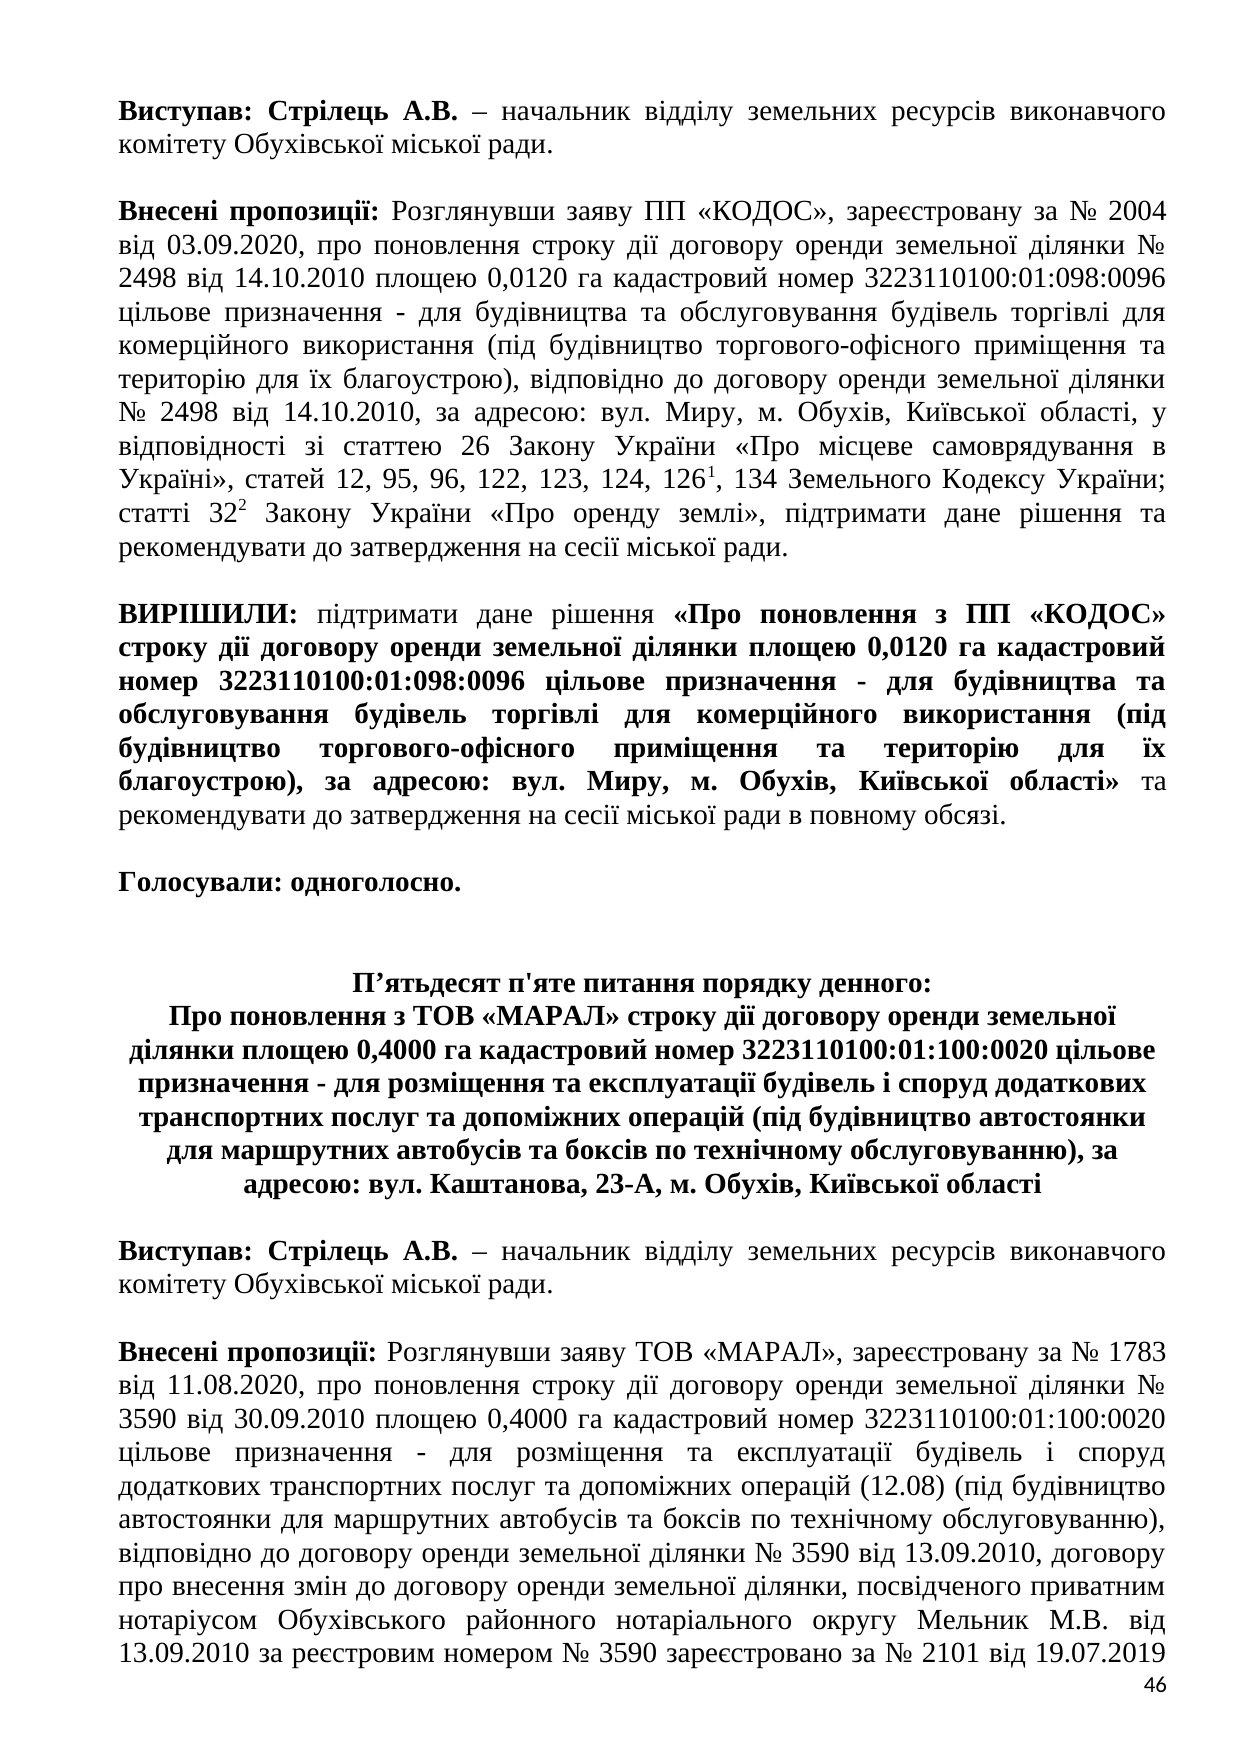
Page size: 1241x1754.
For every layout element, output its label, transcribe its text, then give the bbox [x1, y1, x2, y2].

text Голосували: одноголосно. [118, 864, 1167, 898]
text П’ятьдесят п'яте питання порядку денного: [118, 965, 1167, 998]
text Виступав: Стрілець А.В. – начальник відділу земельних ресурсів виконавчого комітету Обухівської міської ради. [118, 93, 1167, 160]
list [118, 1334, 1167, 1669]
list Внесені пропозиції: Розглянувши заяву ПП «КОДОС», зареєстровану за № 2004 від 03.09.2020, про поновлення строку дії договору оренди земельної ділянки № 2498 від 14.10.2010 площею 0,0120 га кадастровий номер 3223110100:01:098:0096 цільове призначення - для будівництва та обслуговування будівель торгівлі для комерційного використання (під будівництво торгового-офісного приміщення та територію для їх благоустрою), відповідно до договору оренди земельної ділянки № 2498 від 14.10.2010, за адресою: вул. Миру, м. Обухів, Київської області, у відповідності зі статтею 26 Закону України «Про місцеве самоврядування в Україні», статей 12, 95, 96, 122, 123, 124, 1261, 134 Земельного Кодексу України; статті 322 Закону України «Про оренду землі», підтримати дане рішення та рекомендувати до затвердження на сесії міської ради. [118, 193, 1167, 562]
text Виступав: Стрілець А.В. – начальник відділу земельних ресурсів виконавчого комітету Обухівської міської ради. [118, 1233, 1167, 1300]
text Про поновлення з ТОВ «МАРАЛ» строку дії договору оренди земельної ділянки площею 0,4000 га кадастровий номер 3223110100:01:100:0020 цільове призначення - для розміщення та експлуатації будівель і споруд додаткових транспортних послуг та допоміжних операцій (під будівництво автостоянки для маршрутних автобусів та боксів по технічному обслуговуванню), за адресою: вул. Каштанова, 23-А, м. Обухів, Київської області [118, 998, 1167, 1199]
text ВИРІШИЛИ: підтримати дане рішення «Про поновлення з ПП «КОДОС» строку дії договору оренди земельної ділянки площею 0,0120 га кадастровий номер 3223110100:01:098:0096 цільове призначення - для будівництва та обслуговування будівель торгівлі для комерційного використання (під будівництво торгового-офісного приміщення та територію для їх благоустрою), за адресою: вул. Миру, м. Обухів, Київської області» та рекомендувати до затвердження на сесії міської ради в повному обсязі. [118, 596, 1167, 831]
